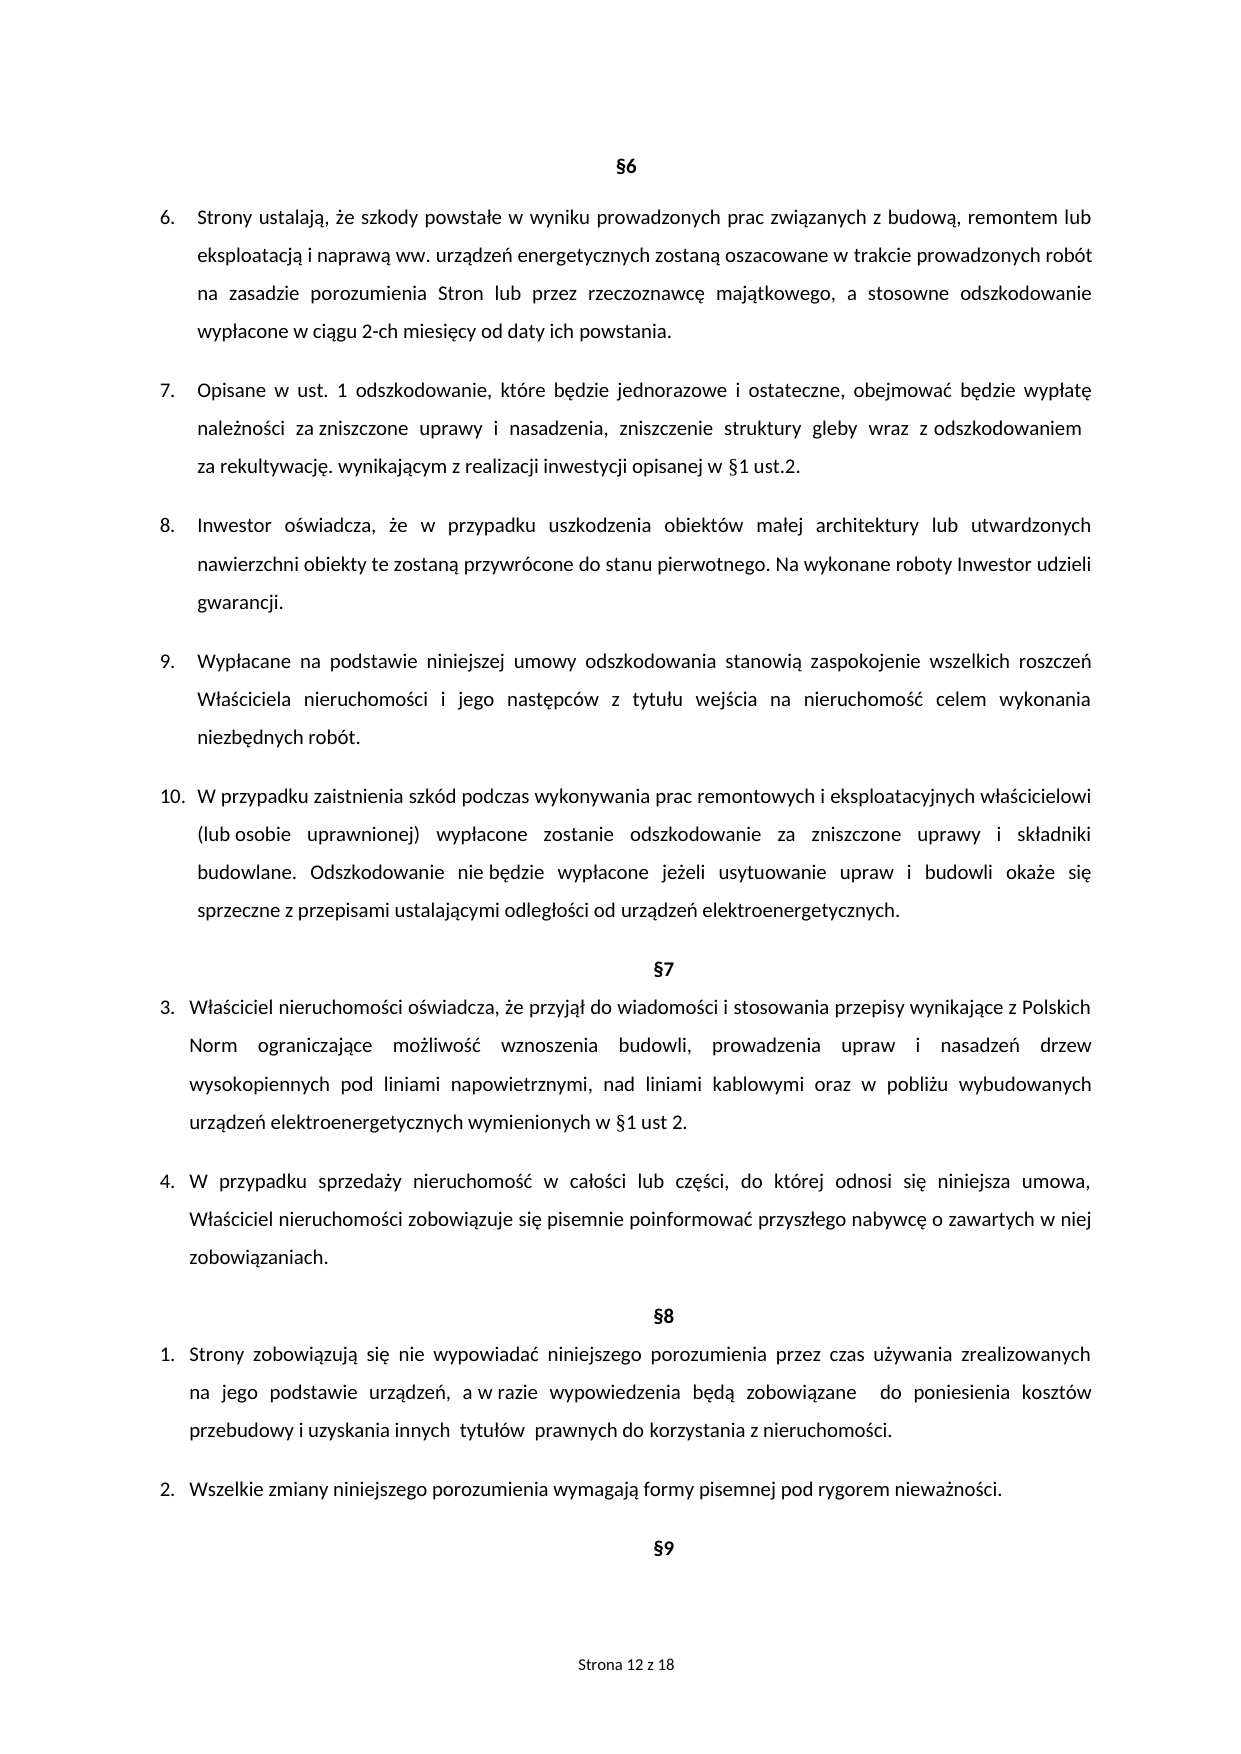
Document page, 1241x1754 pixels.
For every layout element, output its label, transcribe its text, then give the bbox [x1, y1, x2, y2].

list Inwestor oświadcza, że w przypadku uszkodzenia obiektów małej architektury lub utwardzonych nawierzchni obiekty te zostaną przywrócone do stanu pierwotnego. Na wykonane roboty Inwestor udzieli gwarancji. [159, 513, 1093, 614]
list Właściciel nieruchomości oświadcza, że przyjął do wiadomości i stosowania przepisy wynikające z Polskich Norm ograniczające możliwość wznoszenia budowli, prowadzenia upraw i nasadzeń drzew wysokopiennych pod liniami napowietrznymi, nad liniami kablowymi oraz w pobliżu wybudowanych urządzeń elektroenergetycznych wymienionych w 1 ust 2. [159, 994, 1093, 1134]
list W przypadku zaistnienia szkód podczas wykonywania prac remontowych i eksploatacyjnych właścicielowi (lub osobie uprawnionej) wypłacone zostanie odszkodowanie za zniszczone uprawy i składniki budowlane. Odszkodowanie nie będzie wypłacone jeżeli usytuowanie upraw i budowli okaże się sprzeczne z przepisami ustalającymi odległości od urządzeń elektroenergetycznych. [159, 783, 1093, 923]
text §7 [234, 956, 1093, 982]
list Wypłacane na podstawie niniejszej umowy odszkodowania stanowią zaspokojenie wszelkich roszczeń Właściciela nieruchomości i jego następców z tytułu wejścia na nieruchomość celem wykonania niezbędnych robót. [159, 648, 1093, 749]
text §9 [234, 1535, 1093, 1561]
list Strony ustalają, że szkody powstałe w wyniku prowadzonych prac związanych z budową, remontem lub eksploatacją i naprawą ww. urządzeń energetycznych zostaną oszacowane w trakcie prowadzonych robót na zasadzie porozumienia Stron lub przez rzeczoznawcę majątkowego, a stosowne odszkodowanie wypłacone w ciągu 2-ch miesięcy od daty ich powstania. [159, 204, 1093, 344]
list Wszelkie zmiany niniejszego porozumienia wymagają formy pisemnej pod rygorem nieważności. [159, 1476, 1093, 1502]
text §8 [234, 1303, 1093, 1328]
list Strony zobowiązują się nie wypowiadać niniejszego porozumienia przez czas używania zrealizowanych na jego podstawie urządzeń, a w razie wypowiedzenia będą zobowiązane do poniesienia kosztów przebudowy i uzyskania innych tytułów prawnych do korzystania z nieruchomości. [159, 1341, 1093, 1443]
text §6 [159, 153, 1093, 179]
list Opisane w ust. 1 odszkodowanie, które będzie jednorazowe i ostateczne, obejmować będzie wypłatę należności za zniszczone uprawy i nasadzenia, zniszczenie struktury gleby wraz z odszkodowaniem za rekultywację. wynikającym z realizacji inwestycji opisanej w 1 ust.2. [159, 377, 1093, 479]
list W przypadku sprzedaży nieruchomość w całości lub części, do której odnosi się niniejsza umowa, Właściciel nieruchomości zobowiązuje się pisemnie poinformować przyszłego nabywcę o zawartych w niej zobowiązaniach. [159, 1168, 1093, 1269]
